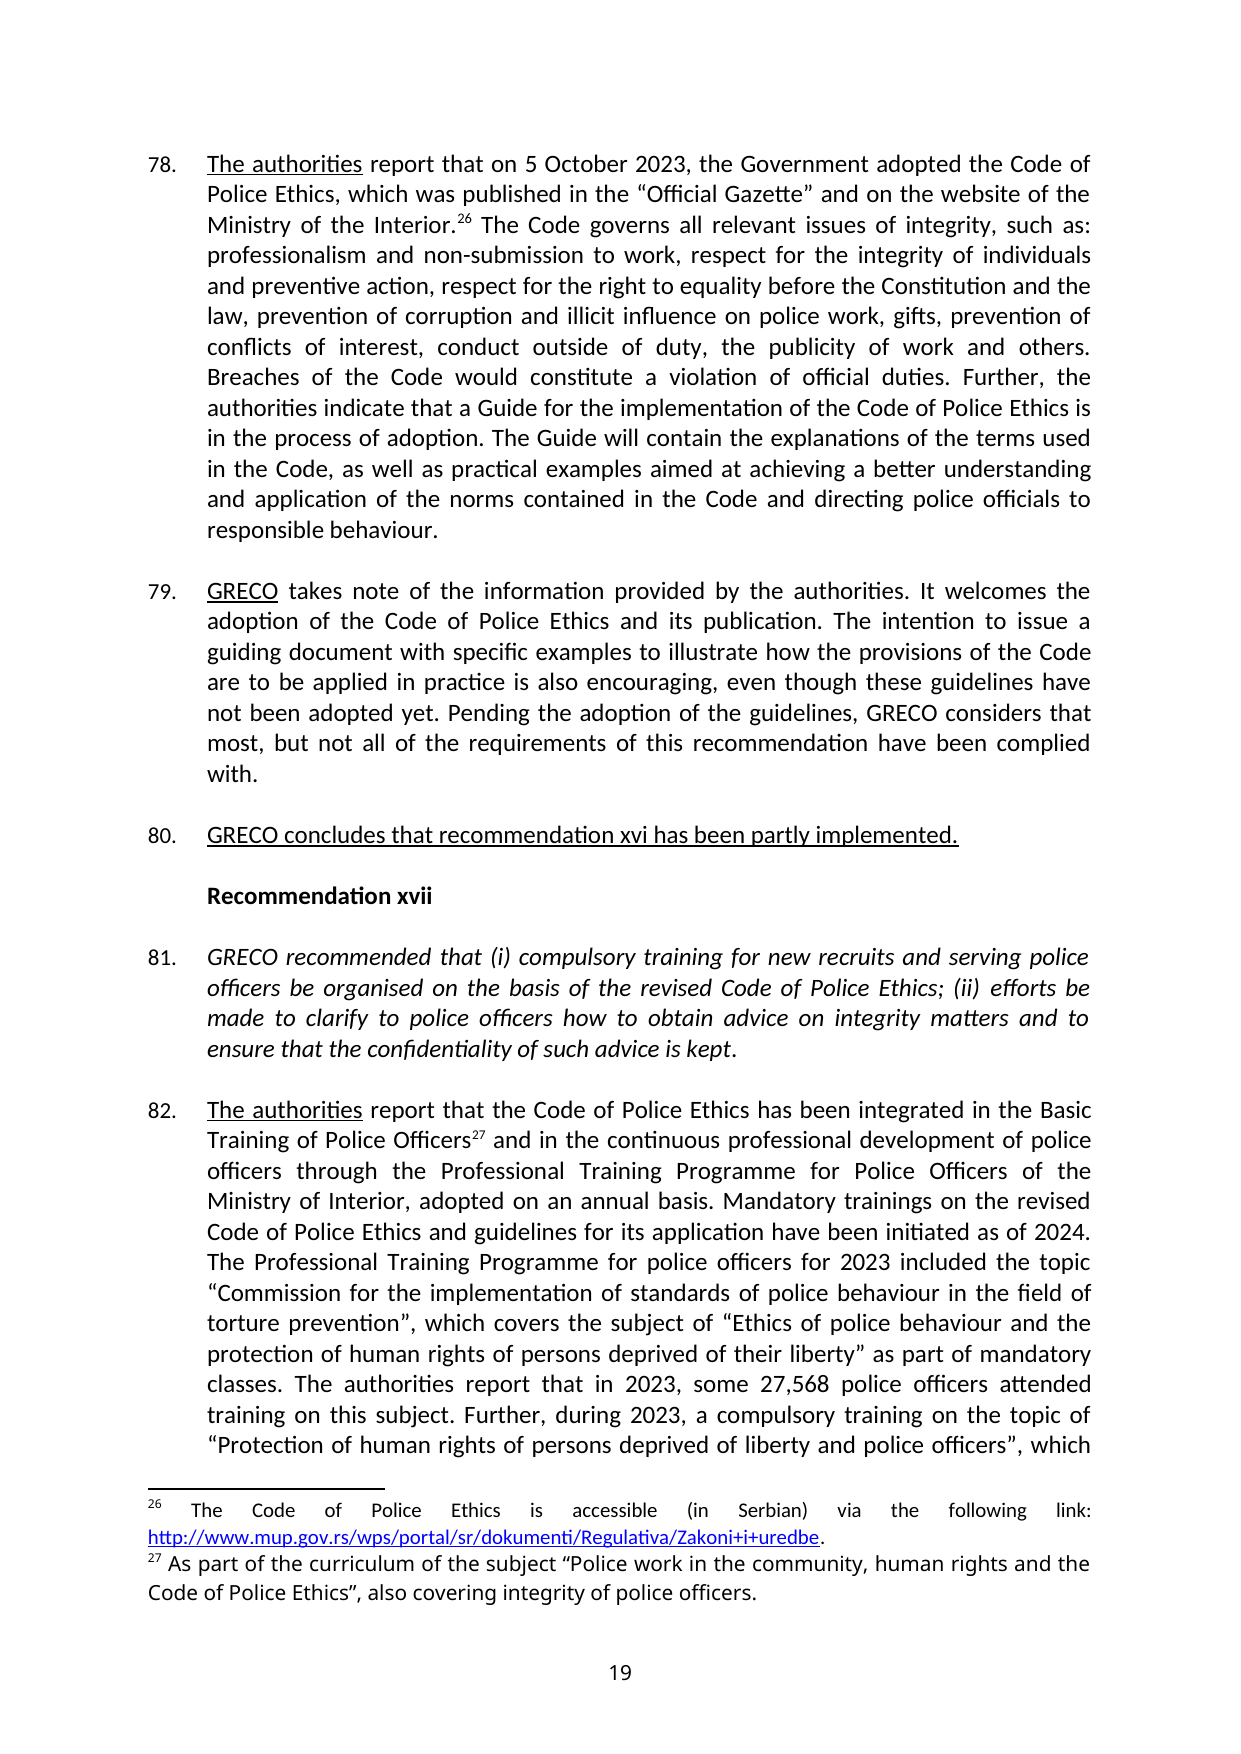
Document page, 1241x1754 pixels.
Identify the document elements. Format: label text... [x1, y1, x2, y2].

list GRECO recommended that (i) compulsory training for new recruits and serving police officers be organised on the basis of the revised Code of Police Ethics; (ii) efforts be made to clarify to police officers how to obtain advice on integrity matters and to ensure that the confidentiality of such advice is kept. [148, 941, 1092, 1063]
text Recommendation xvii [148, 880, 1092, 911]
list GRECO takes note of the information provided by the authorities. It welcomes the adoption of the Code of Police Ethics and its publication. The intention to issue a guiding document with specific examples to illustrate how the provisions of the Code are to be applied in practice is also encouraging, even though these guidelines have not been adopted yet. Pending the adoption of the guidelines, GRECO considers that most, but not all of the requirements of this recommendation have been complied with. [148, 575, 1092, 789]
list The authorities report that on 5 October 2023, the Government adopted the Code of Police Ethics, which was published in the “Official Gazette” and on the website of the Ministry of the Interior. The Code governs all relevant issues of integrity, such as: professionalism and non-submission to work, respect for the integrity of individuals and preventive action, respect for the right to equality before the Constitution and the law, prevention of corruption and illicit influence on police work, gifts, prevention of conflicts of interest, conduct outside of duty, the publicity of work and others. Breaches of the Code would constitute a violation of official duties. Further, the authorities indicate that a Guide for the implementation of the Code of Police Ethics is in the process of adoption. The Guide will contain the explanations of the terms used in the Code, as well as practical examples aimed at achieving a better understanding and application of the norms contained in the Code and directing police officials to responsible behaviour. [148, 148, 1092, 544]
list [148, 1094, 1092, 1460]
list GRECO concludes that recommendation xvi has been partly implemented. [148, 819, 1092, 850]
